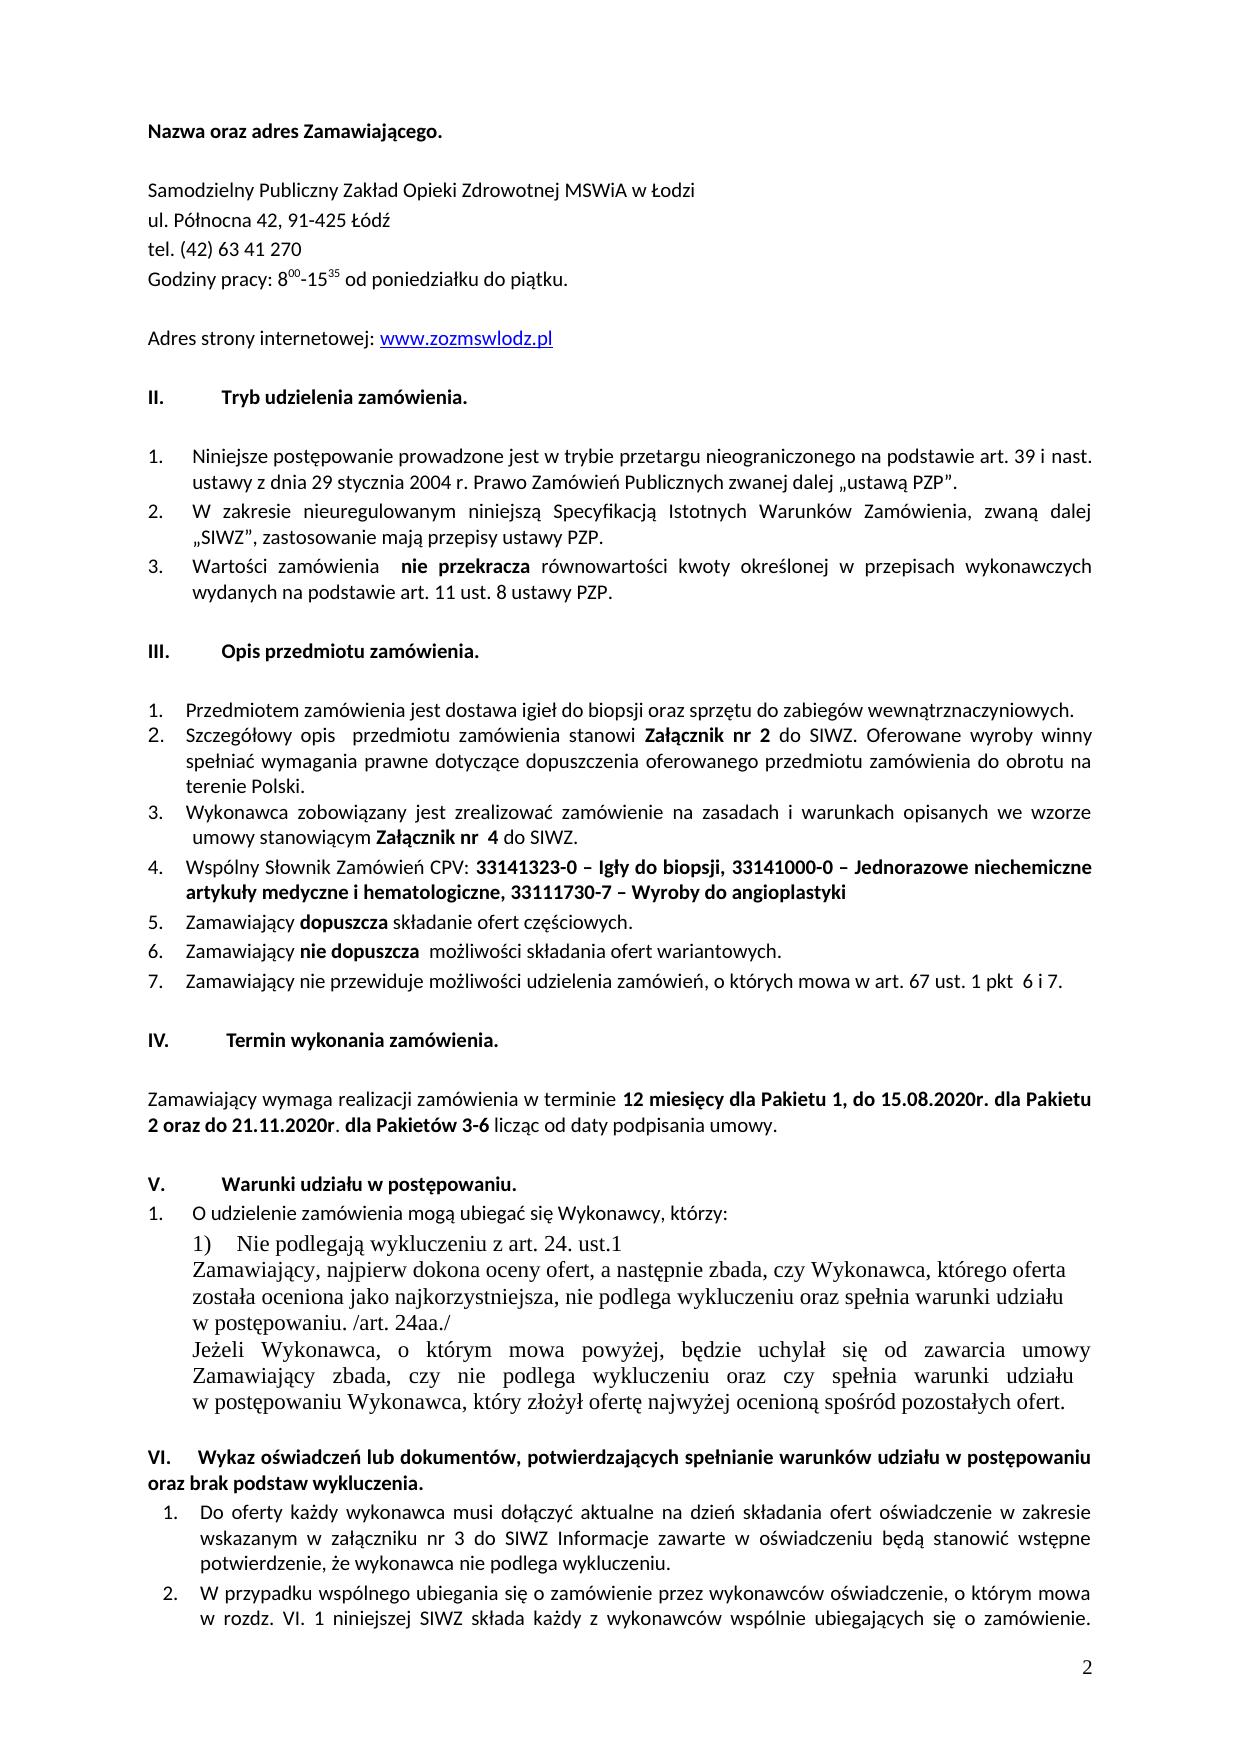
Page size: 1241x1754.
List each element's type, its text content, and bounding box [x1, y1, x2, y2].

list Wartości zamówienia nie przekracza równowartości kwoty określonej w przepisach wykonawczych wydanych na podstawie art. 11 ust. 8 ustawy PZP. [148, 553, 1092, 604]
list Zamawiający nie dopuszcza możliwości składania ofert wariantowych. [148, 938, 1092, 964]
list Wykonawca zobowiązany jest zrealizować zamówienie na zasadach i warunkach opisanych we wzorze umowy stanowiącym Załącznik nr 4 do SIWZ. [148, 799, 1092, 850]
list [162, 1580, 1092, 1631]
text Jeżeli Wykonawca, o którym mowa powyżej, będzie uchylał się od zawarcia umowy Zamawiający zbada, czy nie podlega wykluczeniu oraz czy spełnia warunki udziału w postępowaniu Wykonawca, który złożył ofertę najwyżej ocenioną spośród pozostałych ofert. [192, 1336, 1092, 1415]
list Nie podlegają wykluczeniu z art. 24. ust.1 [192, 1230, 1092, 1257]
text ul. Północna 42, 91-425 Łódź [148, 207, 1092, 232]
text II. Tryb udzielenia zamówienia. [148, 384, 1092, 410]
text Godziny pracy: 800-1535 od poniedziałku do piątku. [148, 266, 1092, 291]
list Niniejsze postępowanie prowadzone jest w trybie przetargu nieograniczonego na podstawie art. 39 i nast. ustawy z dnia 29 stycznia 2004 r. Prawo Zamówień Publicznych zwanej dalej „ustawą PZP”. [148, 443, 1092, 494]
text Adres strony internetowej: www.zozmswlodz.pl [148, 325, 1092, 351]
text tel. (42) 63 41 270 [148, 236, 1092, 262]
text VI. Wykaz oświadczeń lub dokumentów, potwierdzających spełnianie warunków udziału w postępowaniu oraz brak podstaw wykluczenia. [148, 1444, 1092, 1495]
text Samodzielny Publiczny Zakład Opieki Zdrowotnej MSWiA w Łodzi [148, 177, 1092, 203]
text V. Warunki udziału w postępowaniu. [148, 1171, 1092, 1196]
text Zamawiający, najpierw dokona oceny ofert, a następnie zbada, czy Wykonawca, którego oferta została oceniona jako najkorzystniejsza, nie podlega wykluczeniu oraz spełnia warunki udziału w postępowaniu. /art. 24aa./ [192, 1257, 1092, 1336]
text Zamawiający wymaga realizacji zamówienia w terminie 12 miesięcy dla Pakietu 1, do 15.08.2020r. dla Pakietu 2 oraz do 21.11.2020r. dla Pakietów 3-6 licząc od daty podpisania umowy. [148, 1086, 1092, 1137]
list Do oferty każdy wykonawca musi dołączyć aktualne na dzień składania ofert oświadczenie w zakresie wskazanym w załączniku nr 3 do SIWZ Informacje zawarte w oświadczeniu będą stanowić wstępne potwierdzenie, że wykonawca nie podlega wykluczeniu. [162, 1499, 1092, 1576]
text Nazwa oraz adres Zamawiającego. [148, 118, 1092, 143]
text III. Opis przedmiotu zamówienia. [148, 638, 1092, 663]
list Szczegółowy opis przedmiotu zamówienia stanowi Załącznik nr 2 do SIWZ. Oferowane wyroby winny spełniać wymagania prawne dotyczące dopuszczenia oferowanego przedmiotu zamówienia do obrotu na terenie Polski. [148, 723, 1092, 799]
list Wspólny Słownik Zamówień CPV: 33141323-0 – Igły do biopsji, 33141000-0 – Jednorazowe niechemiczne artykuły medyczne i hematologiczne, 33111730-7 – Wyroby do angioplastyki [148, 854, 1092, 905]
list Zamawiający dopuszcza składanie ofert częściowych. [148, 909, 1092, 934]
list W zakresie nieuregulowanym niniejszą Specyfikacją Istotnych Warunków Zamówienia, zwaną dalej „SIWZ”, zastosowanie mają przepisy ustawy PZP. [148, 498, 1092, 549]
list Przedmiotem zamówienia jest dostawa igieł do biopsji oraz sprzętu do zabiegów wewnątrznaczyniowych. [148, 697, 1092, 723]
list O udzielenie zamówienia mogą ubiegać się Wykonawcy, którzy: [148, 1201, 1092, 1226]
list Zamawiający nie przewiduje możliwości udzielenia zamówień, o których mowa w art. 67 ust. 1 pkt 6 i 7. [148, 968, 1092, 993]
subtitle IV. Termin wykonania zamówienia. [148, 1027, 1092, 1053]
